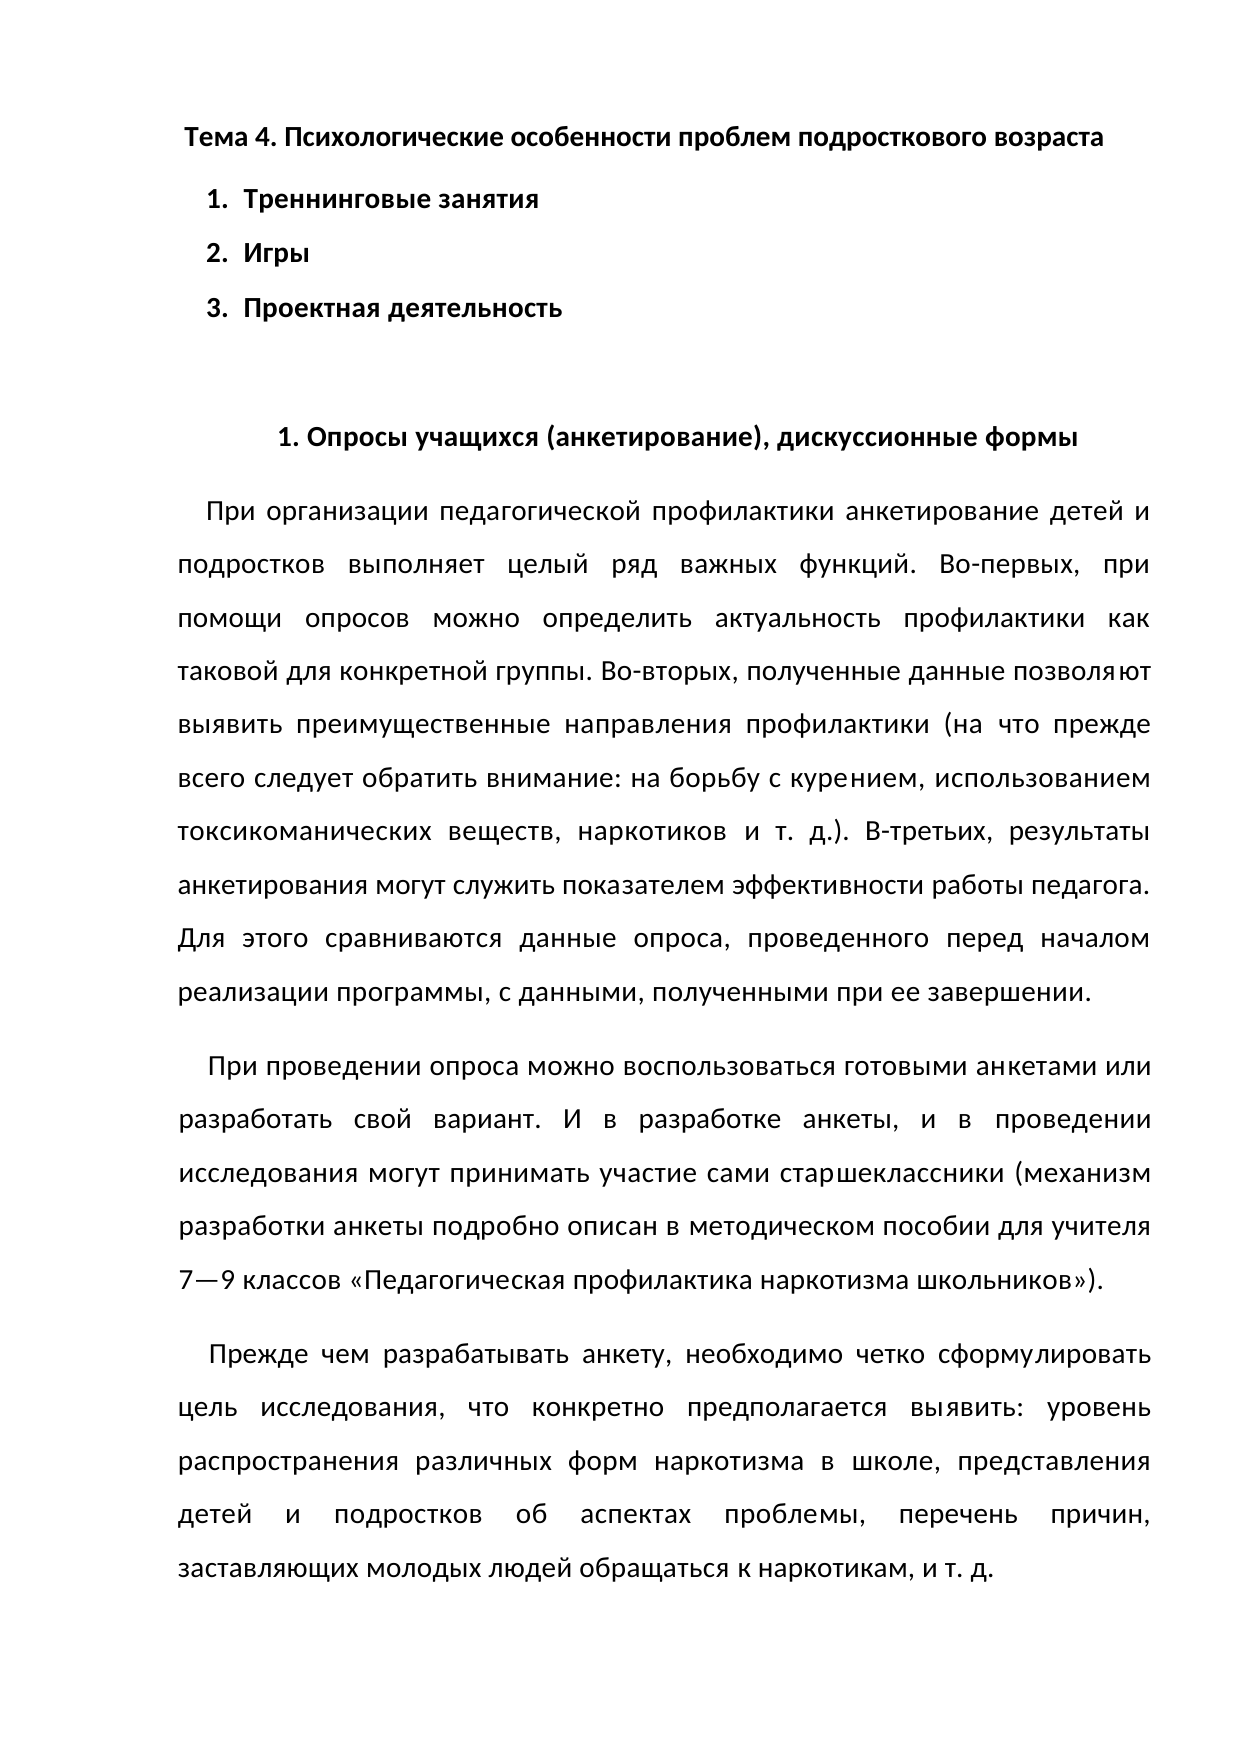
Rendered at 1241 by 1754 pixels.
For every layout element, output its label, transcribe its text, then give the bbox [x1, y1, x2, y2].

text Прежде чем разрабатывать анкету, необходимо четко сформулировать цель исследования, что конкретно предполагается выявить: уровень распространения различных форм наркотизма в школе, представления детей и подростков об аспектах проблемы, перечень причин, заставляющих молодых людей обращаться к наркотикам, и т. д. [178, 1335, 1151, 1584]
text При организации педагогической профилактики анкетирование детей и подростков выполняет целый ряд важных функций. Во-первых, при помощи опросов можно определить актуальность профилактики как таковой для конкретной группы. Во-вторых, полученные данные позволяют выявить преимущественные направления профилактики (на что прежде всего следует обратить внимание: на борьбу с курением, использованием токсикоманических веществ, наркотиков и т. д.). В-третьих, результаты анкетирования могут служить показателем эффективности работы педагога. Для этого сравниваются данные опроса, проведенного перед началом реализации программы, с данными, полученными при ее завершении. [177, 492, 1151, 1008]
text При проведении опроса можно воспользоваться готовыми анкетами или разработать свой вариант. И в разработке анкеты, и в проведении исследования могут принимать участие сами старшеклассники (механизм разработки анкеты подробно описан в методическом пособии для учителя 7—9 классов «Педагогическая профилактика наркотизма школьников»). [178, 1047, 1152, 1296]
text Тема 4. Психологические особенности проблем подросткового возраста [177, 118, 1152, 154]
list Игры [206, 234, 1151, 270]
list Проектная деятельность [206, 289, 1151, 324]
list Треннинговые занятия [206, 180, 1151, 216]
text 1. Опросы учащихся (анкетирование), дискуссионные формы [206, 418, 1151, 453]
